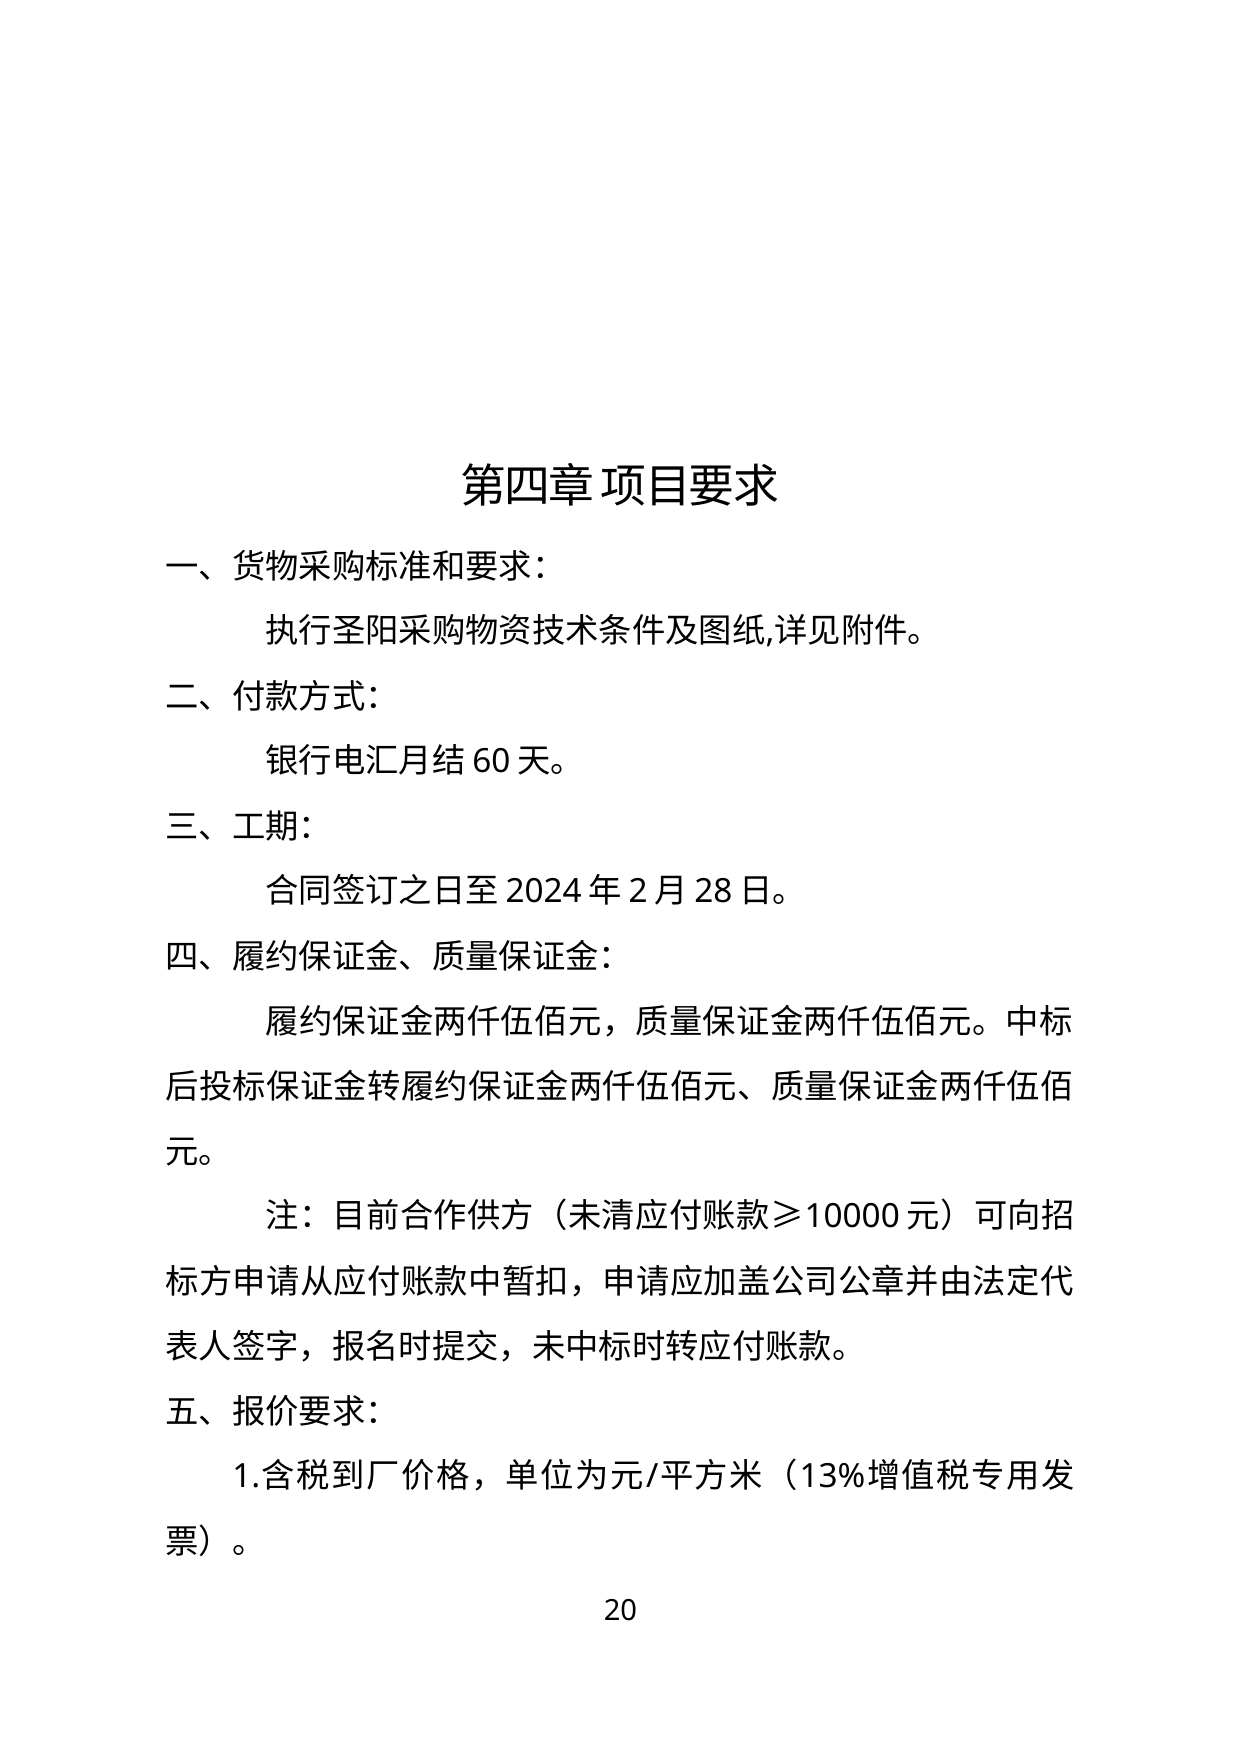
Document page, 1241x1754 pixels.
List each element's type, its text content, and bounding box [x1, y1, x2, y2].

text 五、报价要求： [165, 1376, 1075, 1441]
text 履约保证金两仟伍佰元，质量保证金两仟伍佰元。中标后投标保证金转履约保证金两仟伍佰元、质量保证金两仟伍佰元。 [165, 986, 1075, 1181]
text 银行电汇月结60天。 [165, 726, 1075, 791]
text 执行圣阳采购物资技术条件及图纸,详见附件。 [165, 596, 1075, 661]
text 四、履约保证金、质量保证金： [165, 921, 1075, 986]
text 第四章 项目要求 [165, 433, 1075, 531]
text 三、工期： [165, 791, 1075, 856]
text 二、付款方式： [165, 661, 1075, 726]
text 注：目前合作供方（未清应付账款≥10000元）可向招标方申请从应付账款中暂扣，申请应加盖公司公章并由法定代表人签字，报名时提交，未中标时转应付账款。 [165, 1181, 1075, 1376]
text 一、货物采购标准和要求： [165, 531, 1075, 596]
text 合同签订之日至2024年2月28日。 [165, 856, 1075, 921]
text 1.含税到厂价格，单位为元/平方米（13%增值税专用发票）。 [165, 1441, 1075, 1571]
